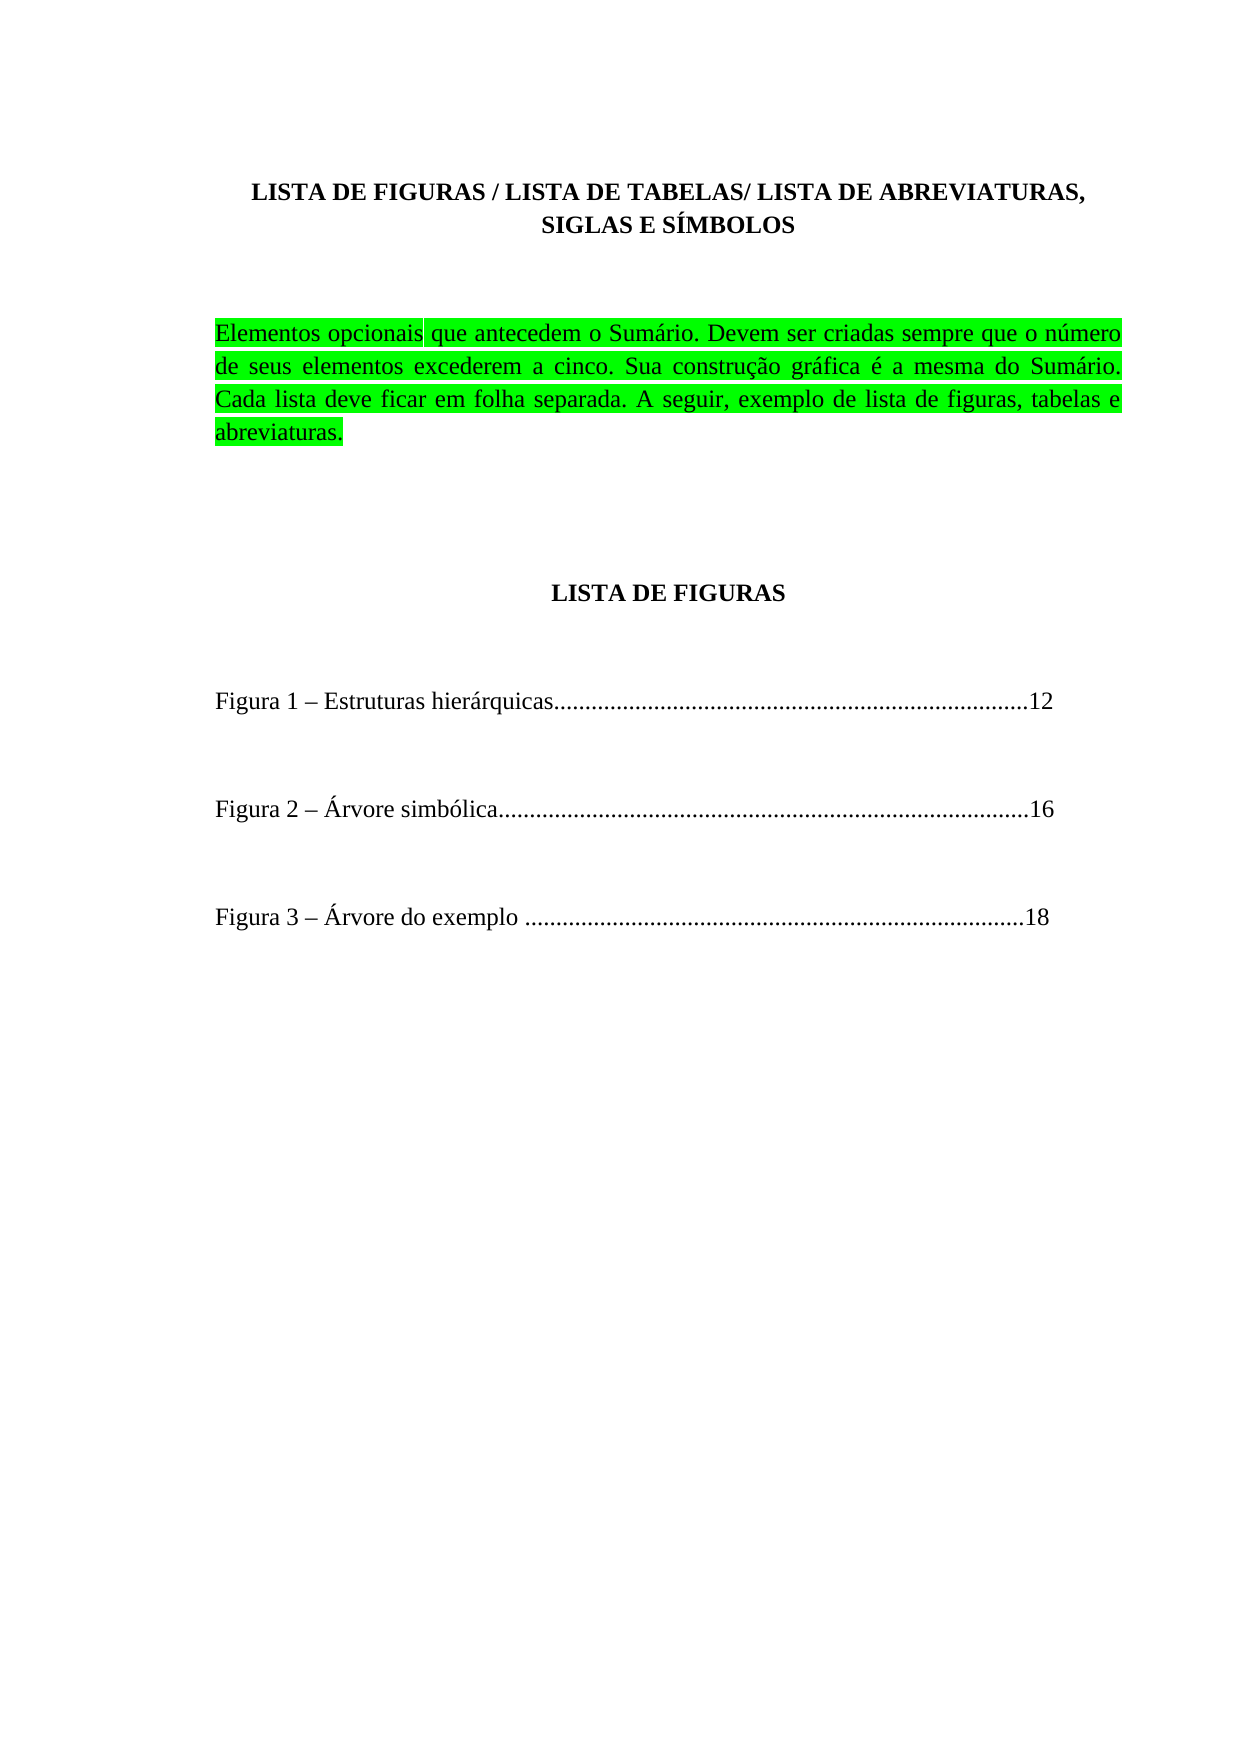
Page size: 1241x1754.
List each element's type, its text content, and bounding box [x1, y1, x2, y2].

text Elementos opcionais que antecedem o Sumário. Devem ser criadas sempre que o número de seus elementos excederem a cinco. Sua construção gráfica é a mesma do Sumário. Cada lista deve ficar em folha separada. A seguir, exemplo de lista de figuras, tabelas e abreviaturas. [215, 318, 1122, 351]
text Figura 3 – Árvore do exemplo ................................................................................18 [215, 902, 1122, 930]
text LISTA DE FIGURAS [215, 578, 1122, 607]
text LISTA DE FIGURAS / LISTA DE TABELAS/ LISTA DE ABREVIATURAS, SIGLAS E SÍMBOLOS [215, 177, 1122, 239]
text Elementos opcionais que antecedem o Sumário. Devem ser criadas sempre que o número de seus elementos excederem a cinco. Sua construção gráfica é a mesma do Sumário. Cada lista deve ficar em folha separada. A seguir, exemplo de lista de figuras, tabelas e abreviaturas. [215, 413, 1122, 446]
text Figura 1 – Estruturas hierárquicas............................................................................12 [215, 686, 1122, 715]
text Figura 2 – Árvore simbólica.....................................................................................16 [215, 794, 1122, 823]
